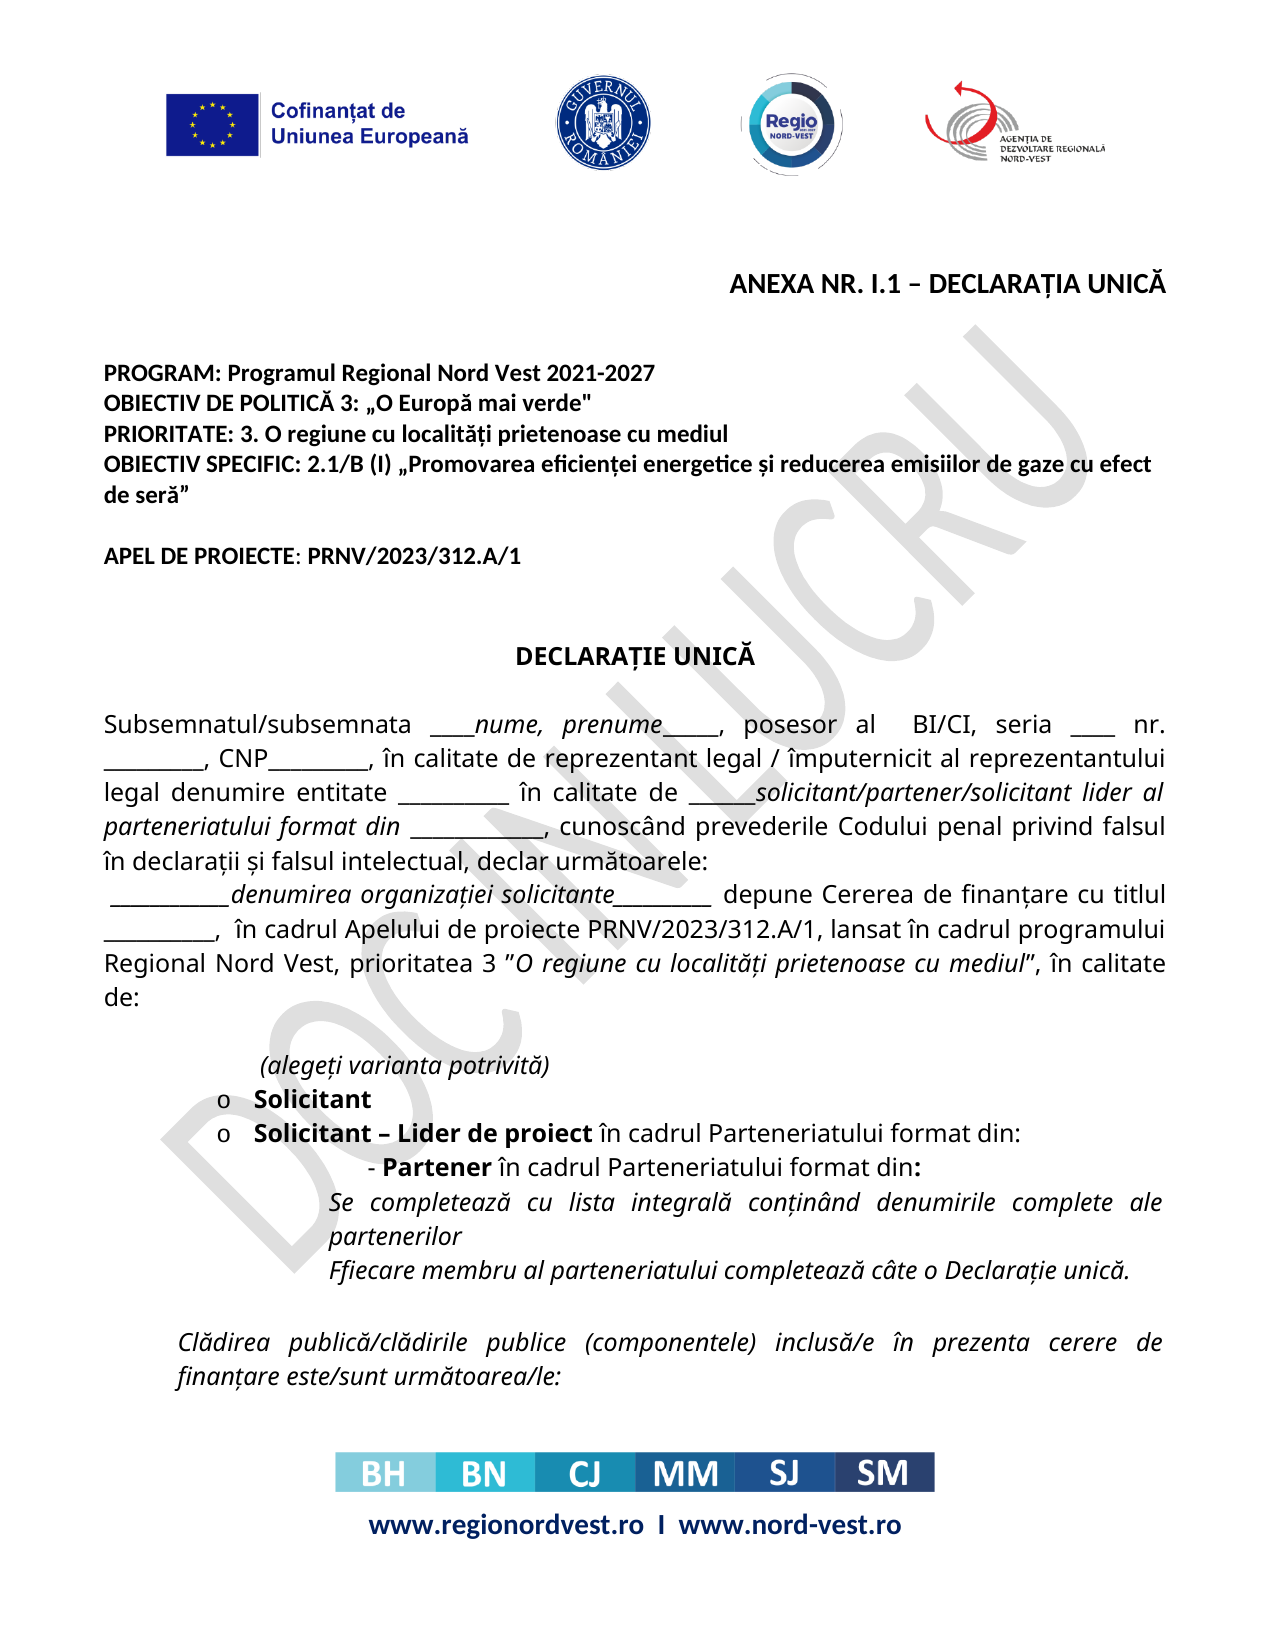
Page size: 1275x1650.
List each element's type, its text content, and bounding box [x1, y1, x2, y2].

text PROGRAM: Programul Regional Nord Vest 2021-2027 [103, 357, 1167, 387]
text ____________denumirea organizaţiei solicitante__________ depune Cererea de finanțare cu titlul __________, în cadrul Apelului de proiecte PRNV/2023/312.A/1, lansat în cadrul programului Regional Nord Vest, prioritatea 3 ”O regiune cu localități prietenoase cu mediul”, în calitate de: [103, 877, 1167, 1013]
text ANEXA NR. I.1 – DECLARAȚIA UNICĂ [103, 265, 1167, 301]
text DECLARAȚIE UNICĂ [103, 639, 1167, 673]
text Subsemnatul/subsemnata ____nume, prenume_____, posesor al BI/CI, seria ____ nr. _________, CNP_________, în calitate de reprezentant legal / împuternicit al reprezentantului legal denumire entitate __________ în calitate de ______solicitant/partener/solicitant lider al parteneriatului format din ____________, cunoscând prevederile Codului penal privind falsul în declarații și falsul intelectual, declar următoarele: [103, 707, 1167, 877]
text PRIORITATE: 3. O regiune cu localități prietenoase cu mediul [103, 418, 1167, 448]
text Clădirea publică/clădirile publice (componentele) inclusă/e în prezenta cerere de finanţare este/sunt următoarea/le: [177, 1324, 1167, 1393]
list Solicitant [216, 1082, 1167, 1116]
list Solicitant – Lider de proiect în cadrul Parteneriatului format din: [216, 1116, 1167, 1150]
text APEL DE PROIECTE: PRNV/2023/312.A/1 [103, 540, 1167, 571]
text OBIECTIV SPECIFIC: 2.1/B (I) „Promovarea eficienței energetice și reducerea emisiilor de gaze cu efect de seră” [103, 448, 1167, 509]
text Ffiecare membru al parteneriatului completează câte o Declaraţie unică. [328, 1252, 1167, 1286]
text Se completează cu lista integrală conţinând denumirile complete ale partenerilor [328, 1184, 1167, 1252]
picture [335, 1452, 935, 1492]
text - Partener în cadrul Parteneriatului format din: [328, 1150, 1167, 1184]
picture [165, 73, 1105, 176]
text OBIECTIV DE POLITICĂ 3: „O Europă mai verde" [103, 387, 1167, 418]
list (alegeţi varianta potrivită) [253, 1047, 1167, 1082]
